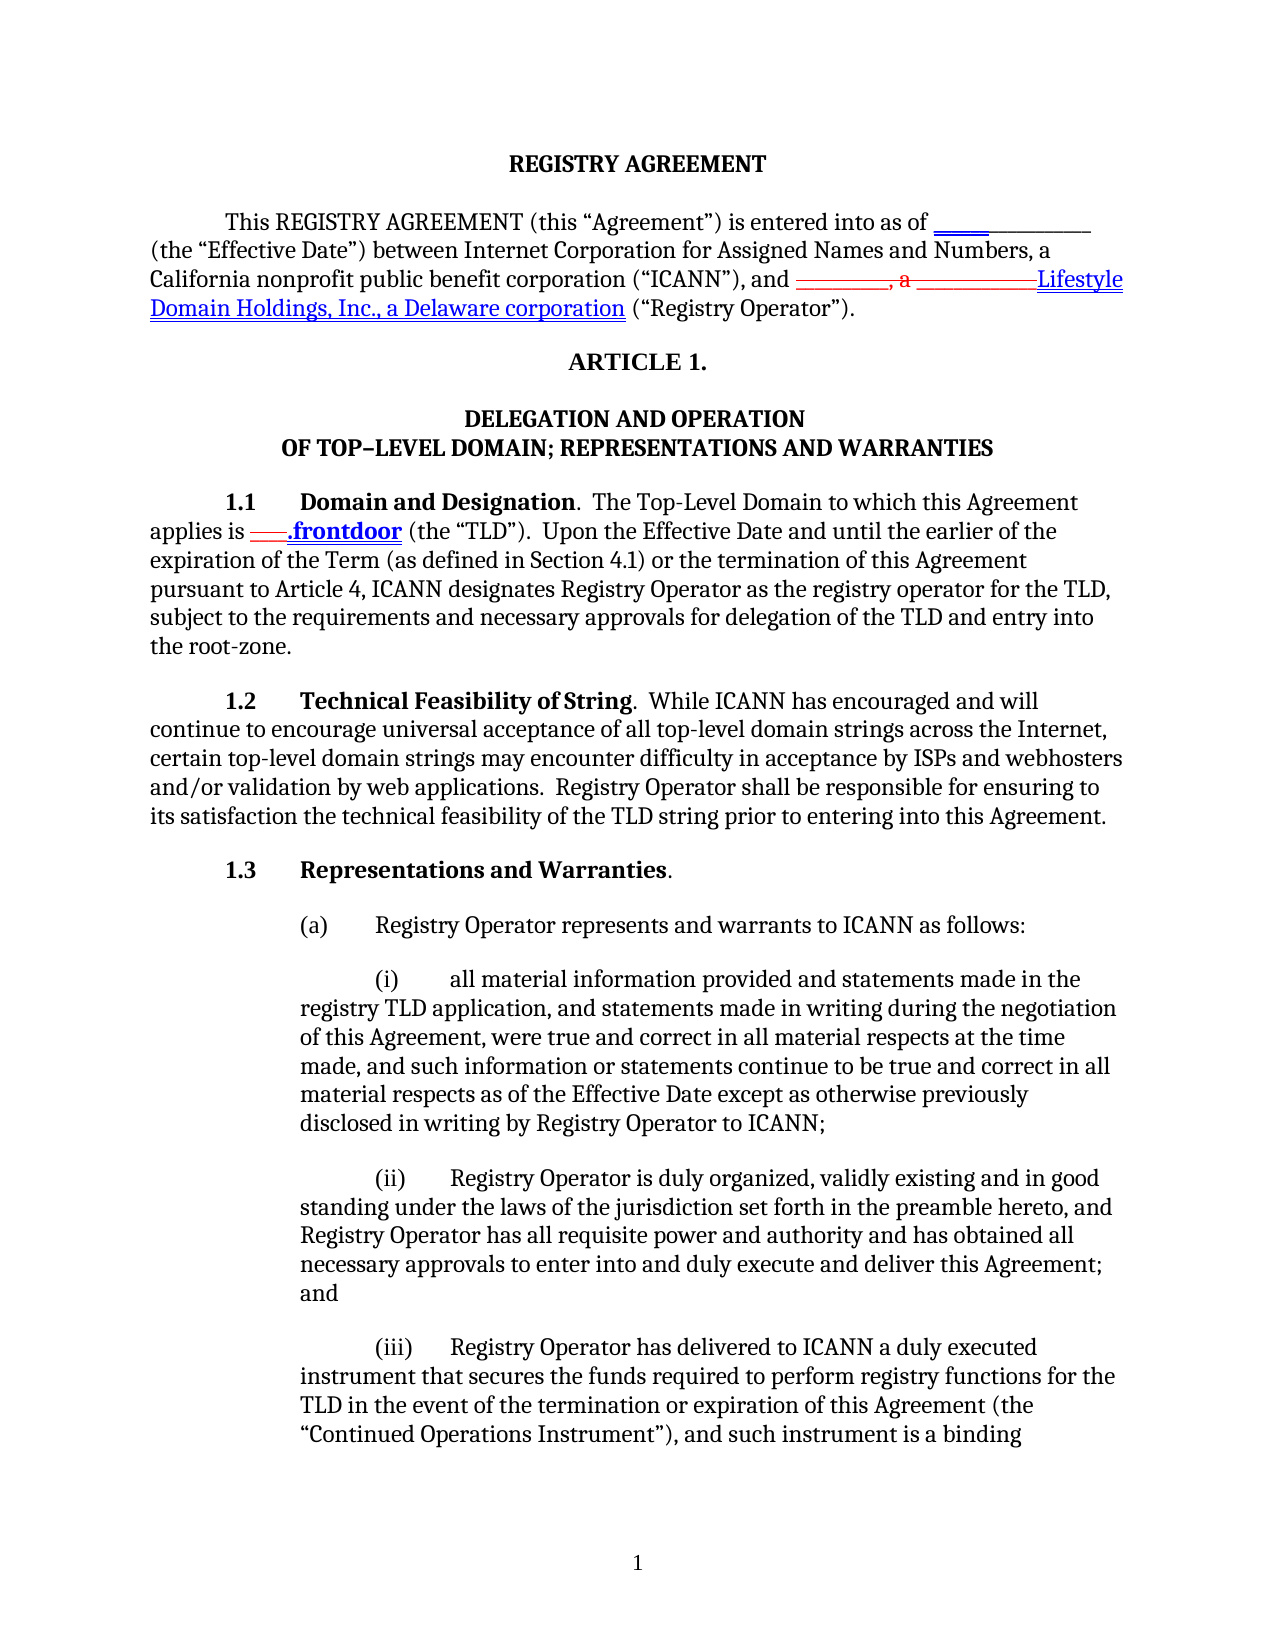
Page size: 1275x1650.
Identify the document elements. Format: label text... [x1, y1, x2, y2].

text DELEGATION AND OPERATION OF TOP–LEVEL DOMAIN; REPRESENTATIONS AND WARRANTIES [150, 347, 1125, 462]
title REGISTRY AGREEMENT [150, 150, 1125, 179]
text Domain and Designation. The Top-Level Domain to which this Agreement applies is ____.frontdoor (the “TLD”). Upon the Effective Date and until the earlier of the expiration of the Term (as defined in Section 4.1) or the termination of this Agreement pursuant to Article 4, ICANN designates Registry Operator as the registry operator for the TLD, subject to the requirements and necessary approvals for delegation of the TLD and entry into the root-zone. [150, 487, 1125, 661]
text all material information provided and statements made in the registry TLD application, and statements made in writing during the negotiation of this Agreement, were true and correct in all material respects at the time made, and such information or statements continue to be true and correct in all material respects as of the Effective Date except as otherwise previously disclosed in writing by Registry Operator to ICANN; [300, 964, 1125, 1138]
text Registry Operator is duly organized, validly existing and in good standing under the laws of the jurisdiction set forth in the preamble hereto, and Registry Operator has all requisite power and authority and has obtained all necessary approvals to enter into and duly execute and deliver this Agreement; and [300, 1163, 1125, 1307]
text Registry Operator represents and warrants to ICANN as follows: [150, 910, 1125, 939]
text This REGISTRY AGREEMENT (this “Agreement”) is entered into as of _________________ (the “Effective Date”) between Internet Corporation for Assigned Names and Numbers, a California nonprofit public benefit corporation (“ICANN”), and __________, a _____________Lifestyle Domain Holdings, Inc., a Delaware corporation (“Registry Operator”). [150, 207, 1125, 322]
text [300, 1332, 1125, 1448]
text Technical Feasibility of String. While ICANN has encouraged and will continue to encourage universal acceptance of all top-level domain strings across the Internet, certain top-level domain strings may encounter difficulty in acceptance by ISPs and webhosters and/or validation by web applications. Registry Operator shall be responsible for ensuring to its satisfaction the technical feasibility of the TLD string prior to entering into this Agreement. [150, 686, 1125, 830]
text Representations and Warranties. [150, 855, 1125, 885]
